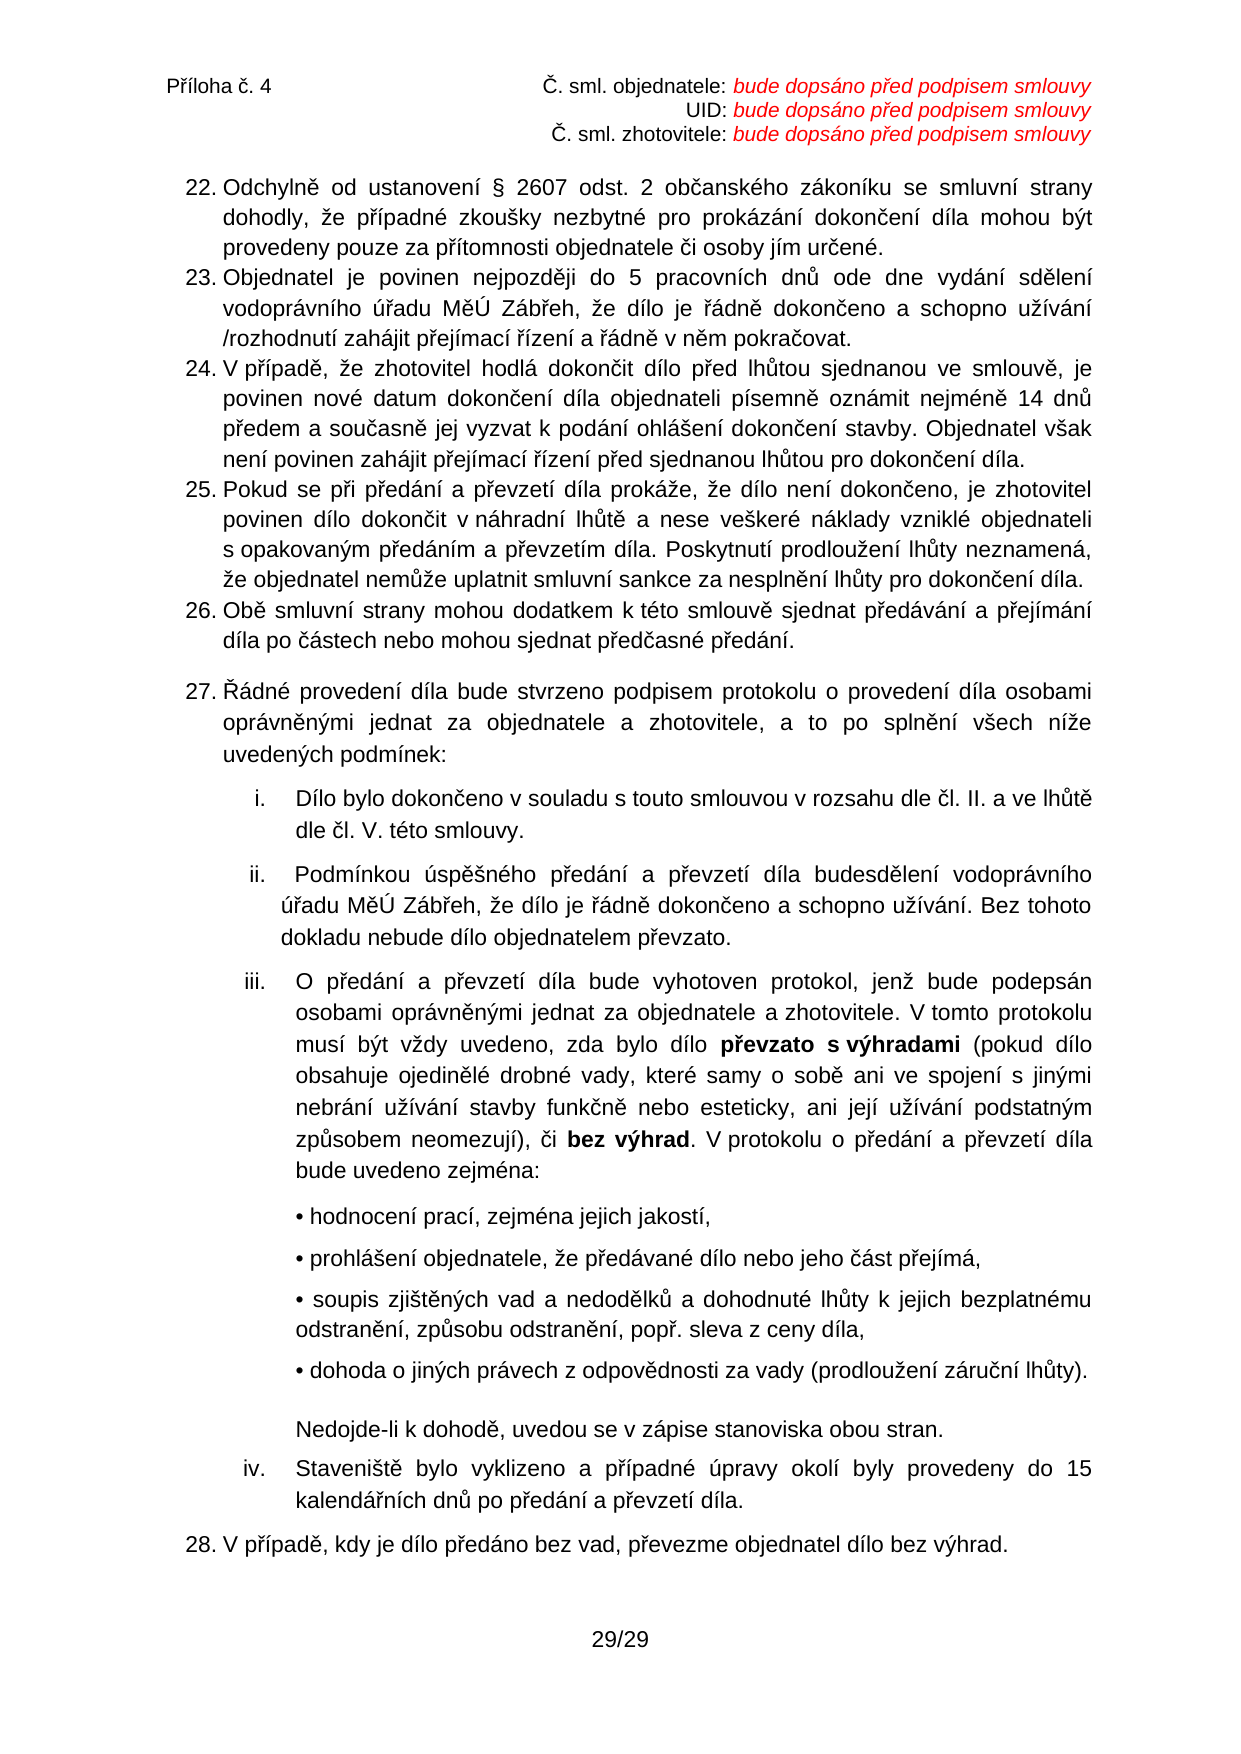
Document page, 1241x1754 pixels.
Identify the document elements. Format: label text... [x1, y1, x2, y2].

text • dohoda o jiných právech z odpovědnosti za vady (prodloužení záruční lhůty). [221, 1355, 1093, 1384]
list Řádné provedení díla bude stvrzeno podpisem protokolu o provedení díla osobami oprávněnými jednat za objednatele a zhotovitele, a to po splnění všech níže uvedených podmínek: [185, 678, 1093, 767]
text • hodnocení prací, zejména jejich jakostí, [221, 1201, 1093, 1230]
list O předání a převzetí díla bude vyhotoven protokol, jenž bude podepsán osobami oprávněnými jednat za objednatele a zhotovitele. V tomto protokolu musí být vždy uvedeno, zda bylo dílo převzato s výhradami (pokud dílo obsahuje ojedinělé drobné vady, které samy o sobě ani ve spojení s jinými nebrání užívání stavby funkčně nebo esteticky, ani její užívání podstatným způsobem neomezují), či bez výhrad. V protokolu o předání a převzetí díla bude uvedeno zejména: [266, 968, 1093, 1183]
list V případě, že zhotovitel hodlá dokončit dílo před lhůtou sjednanou ve smlouvě, je povinen nové datum dokončení díla objednateli písemně oznámit nejméně 14 dnů předem a současně jej vyzvat k podání ohlášení dokončení stavby. Objednatel však není povinen zahájit přejímací řízení před sjednanou lhůtou pro dokončení díla. [185, 355, 1093, 472]
text • prohlášení objednatele, že předávané dílo nebo jeho část přejímá, [221, 1243, 1093, 1272]
list Odchylně od ustanovení § 2607 odst. 2 občanského zákoníku se smluvní strany dohodly, že případné zkoušky nezbytné pro prokázání dokončení díla mohou být provedeny pouze za přítomnosti objednatele či osoby jím určené. [185, 174, 1093, 260]
text • soupis zjištěných vad a nedodělků a dohodnuté lhůty k jejich bezplatnému odstranění, způsobu odstranění, popř. sleva z ceny díla, [295, 1284, 1093, 1343]
list Podmínkou úspěšného předání a převzetí díla budesdělení vodoprávního úřadu MěÚ Zábřeh, že dílo je řádně dokončeno a schopno užívání. Bez tohoto dokladu nebude dílo objednatelem převzato. [266, 861, 1093, 950]
list Staveniště bylo vyklizeno a případné úpravy okolí byly provedeny do 15 kalendářních dnů po předání a převzetí díla. [266, 1455, 1093, 1513]
list Pokud se při předání a převzetí díla prokáže, že dílo není dokončeno, je zhotovitel povinen dílo dokončit v náhradní lhůtě a nese veškeré náklady vzniklé objednateli s opakovaným předáním a převzetím díla. Poskytnutí prodloužení lhůty neznamená, že objednatel nemůže uplatnit smluvní sankce za nesplnění lhůty pro dokončení díla. [185, 476, 1093, 593]
list Dílo bylo dokončeno v souladu s touto smlouvou v rozsahu dle čl. II. a ve lhůtě dle čl. V. této smlouvy. [266, 785, 1093, 843]
list V případě, kdy je dílo předáno bez vad, převezme objednatel dílo bez výhrad. [185, 1531, 1093, 1557]
text Nedojde-li k dohodě, uvedou se v zápise stanoviska obou stran. [221, 1414, 1093, 1443]
list Obě smluvní strany mohou dodatkem k této smlouvě sjednat předávání a přejímání díla po částech nebo mohou sjednat předčasné předání. [185, 597, 1093, 653]
list Objednatel je povinen nejpozději do 5 pracovních dnů ode dne vydání sdělení vodoprávního úřadu MěÚ Zábřeh, že dílo je řádně dokončeno a schopno užívání /rozhodnutí zahájit přejímací řízení a řádně v něm pokračovat. [185, 264, 1093, 351]
